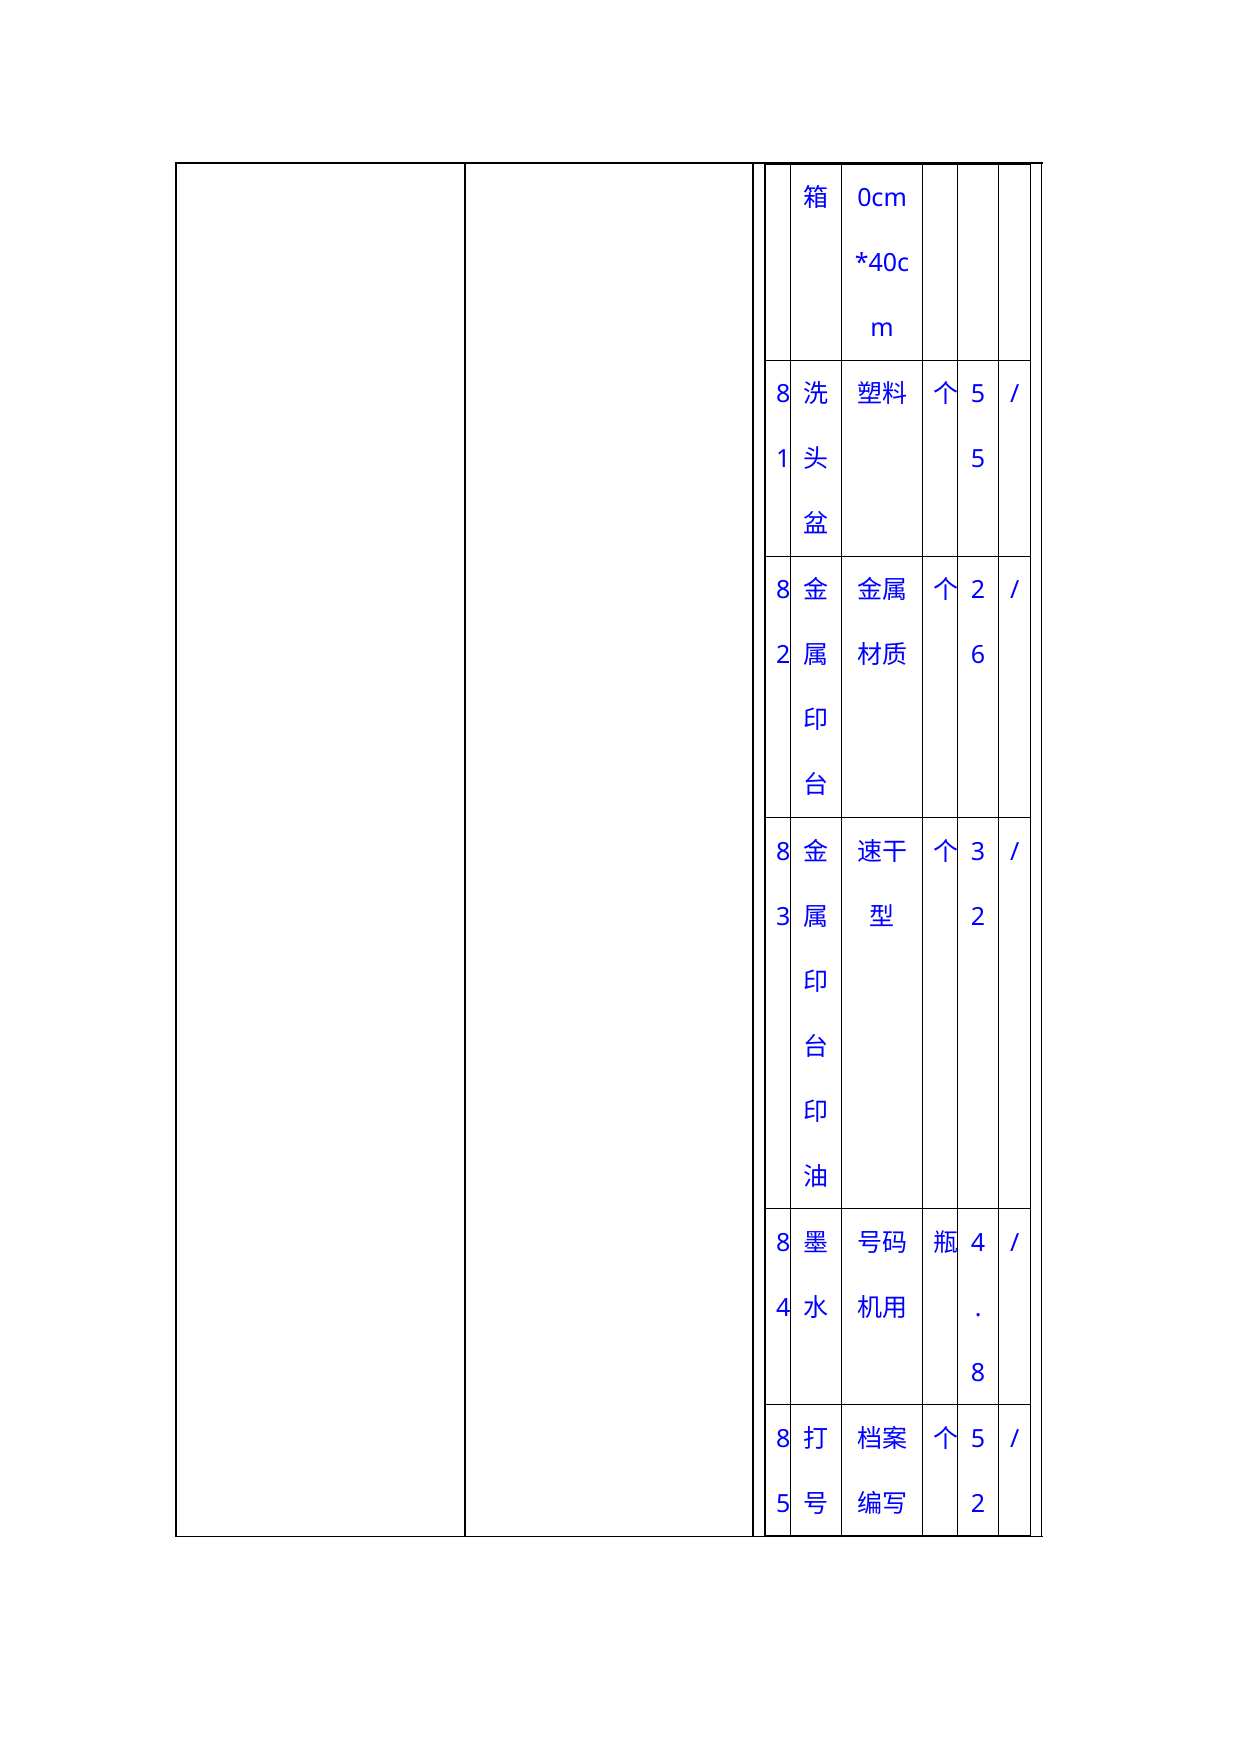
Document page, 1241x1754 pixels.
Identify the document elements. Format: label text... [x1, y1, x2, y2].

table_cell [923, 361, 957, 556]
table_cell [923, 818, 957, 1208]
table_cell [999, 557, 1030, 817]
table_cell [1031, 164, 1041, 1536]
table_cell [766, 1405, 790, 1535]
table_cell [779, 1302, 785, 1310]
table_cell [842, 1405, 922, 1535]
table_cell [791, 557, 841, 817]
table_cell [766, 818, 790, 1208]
table_cell 1 [177, 164, 464, 1536]
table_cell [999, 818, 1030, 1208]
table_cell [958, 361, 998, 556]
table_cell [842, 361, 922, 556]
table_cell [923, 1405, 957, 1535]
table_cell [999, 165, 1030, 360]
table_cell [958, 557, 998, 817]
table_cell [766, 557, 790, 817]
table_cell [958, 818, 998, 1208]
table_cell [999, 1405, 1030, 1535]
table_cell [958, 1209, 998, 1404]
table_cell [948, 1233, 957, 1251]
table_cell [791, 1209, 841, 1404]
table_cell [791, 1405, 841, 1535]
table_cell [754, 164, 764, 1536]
table_cell [466, 164, 752, 1536]
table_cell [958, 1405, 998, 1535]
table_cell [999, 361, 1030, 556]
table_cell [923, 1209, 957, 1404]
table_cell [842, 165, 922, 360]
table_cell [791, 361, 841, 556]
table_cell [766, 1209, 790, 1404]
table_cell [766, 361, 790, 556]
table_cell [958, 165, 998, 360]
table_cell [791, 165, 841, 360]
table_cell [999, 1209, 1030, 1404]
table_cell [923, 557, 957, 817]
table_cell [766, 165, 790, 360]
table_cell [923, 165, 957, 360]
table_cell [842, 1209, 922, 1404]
